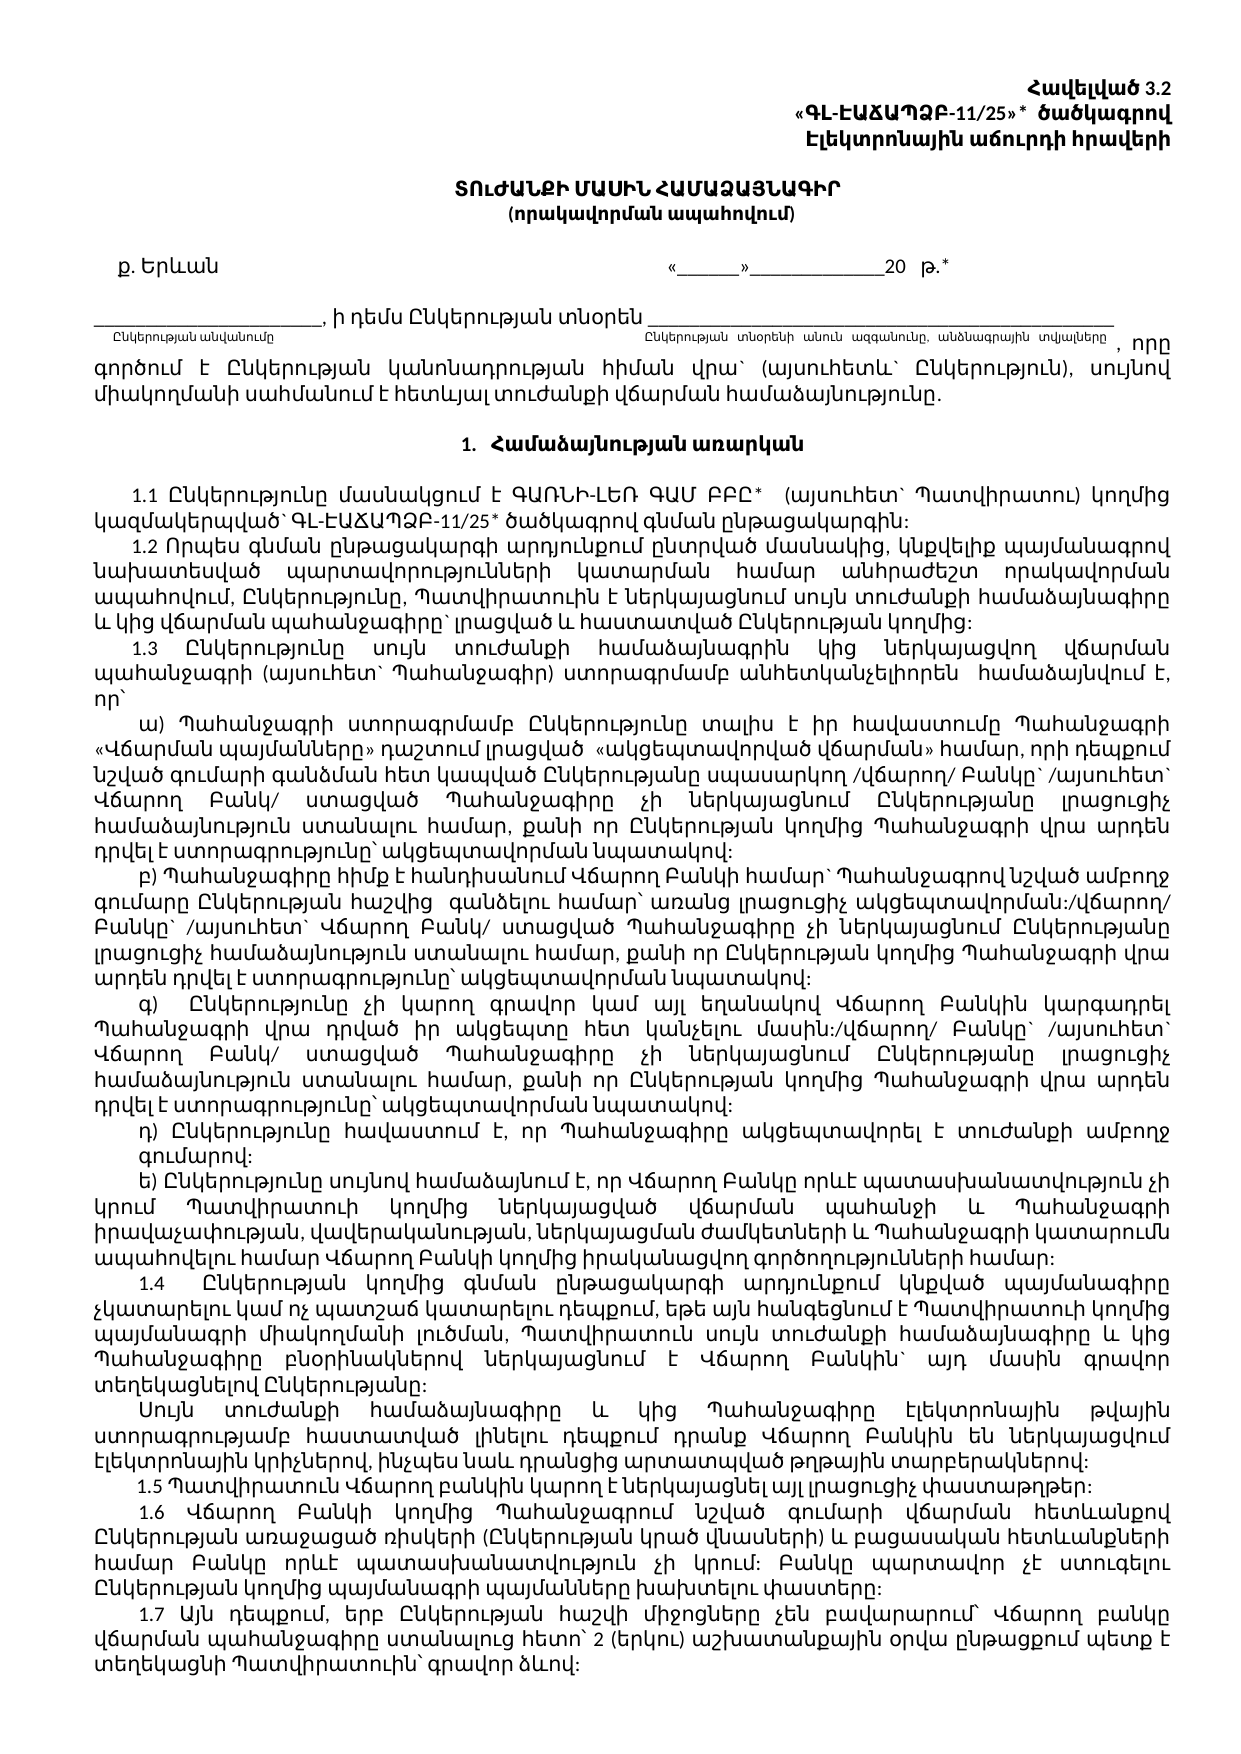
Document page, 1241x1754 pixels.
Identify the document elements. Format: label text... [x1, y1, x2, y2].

text Ընկերության անվանումը Ընկերության տնօրենի անուն ազգանունը, անձնագրային տվյալները , որը գործում է Ընկերության կանոնադրության հիման վրա` (այսուհետև` Ընկերություն), սույնով միակողմանի սահմանում է հետևյալ տուժանքի վճարման համաձայնությունը. [94, 330, 1171, 406]
text Սույն տուժանքի համաձայնագիրը և կից Պահանջագիրը էլեկտրոնային թվային ստորագրությամբ հաստատված լինելու դեպքում դրանք Վճարող Բանկին են ներկայացվում էլեկտրոնային կրիչներով, ինչպես նաև դրանցից արտատպված թղթային տարբերակներով: [94, 1397, 1171, 1474]
text 1.5 Պատվիրատուն Վճարող բանկին կարող է ներկայացնել այլ լրացուցիչ փաստաթղթեր: [94, 1474, 1171, 1499]
text ե) Ընկերությունը սույնով համաձայնում է, որ Վճարող Բանկը որևէ պատասխանատվություն չի կրում Պատվիրատուի կողմից ներկայացված վճարման պահանջի և Պահանջագրի իրավաչափության, վավերականության, ներկայացման ժամկետների և Պահանջագրի կատարումն ապահովելու համար Վճարող Բանկի կողմից իրականացվող գործողությունների համար: [94, 1169, 1171, 1270]
text բ) Պահանջագիրը հիմք է հանդիսանում Վճարող Բանկի համար` Պահանջագրով նշված ամբողջ գումարը Ընկերության հաշվից գանձելու համար՝ առանց լրացուցիչ ակցեպտավորման:/վճարող/ Բանկը` /այսուհետ` Վճարող Բանկ/ ստացված Պահանջագիրը չի ներկայացնում Ընկերությանը լրացուցիչ համաձայնություն ստանալու համար, քանի որ Ընկերության կողմից Պահանջագրի վրա արդեն դրվել է ստորագրությունը՝ ակցեպտավորման նպատակով: [94, 864, 1171, 991]
text գ) Ընկերությունը չի կարող գրավոր կամ այլ եղանակով Վճարող Բանկին կարգադրել Պահանջագրի վրա դրված իր ակցեպտը հետ կանչելու մասին:/վճարող/ Բանկը` /այսուհետ` Վճարող Բանկ/ ստացված Պահանջագիրը չի ներկայացնում Ընկերությանը լրացուցիչ համաձայնություն ստանալու համար, քանի որ Ընկերության կողմից Պահանջագրի վրա արդեն դրվել է ստորագրությունը՝ ակցեպտավորման նպատակով: [94, 991, 1171, 1118]
text (որակավորման ապահովում) [94, 202, 1171, 225]
text ա) Պահանջագրի ստորագրմամբ Ընկերությունը տալիս է իր հավաստումը Պահանջագրի «Վճարման պայմանները» դաշտում լրացված «ակցեպտավորված վճարման» համար, որի դեպքում նշված գումարի գանձման հետ կապված Ընկերությանը սպասարկող /վճարող/ Բանկը` /այսուհետ` Վճարող Բանկ/ ստացված Պահանջագիրը չի ներկայացնում Ընկերությանը լրացուցիչ համաձայնություն ստանալու համար, քանի որ Ընկերության կողմից Պահանջագրի վրա արդեն դրվել է ստորագրությունը՝ ակցեպտավորման նպատակով: [94, 711, 1171, 864]
text 1.7 Այն դեպքում, երբ Ընկերության հաշվի միջոցները չեն բավարարում՝ Վճարող բանկը վճարման պահանջագիրը ստանալուց հետո՝ 2 (երկու) աշխատանքային օրվա ընթացքում պետք է տեղեկացնի Պատվիրատուին՝ գրավոր ձևով: [94, 1601, 1171, 1677]
text «ԳԼ-ԷԱՃԱՊՁԲ-11/25»* ծածկագրով [94, 100, 1171, 126]
text ք. Երևան «______»_____________20 թ.* [94, 254, 1171, 279]
text 1.6 Վճարող Բանկի կողմից Պահանջագրում նշված գումարի վճարման հետևանքով Ընկերության առաջացած ռիսկերի (Ընկերության կրած վնասների) և բացասական հետևանքների համար Բանկը որևէ պատասխանատվություն չի կրում: Բանկը պարտավոր չէ ստուգելու Ընկերության կողմից պայմանագրի պայմանները խախտելու փաստերը: [94, 1499, 1171, 1601]
text Էլեկտրոնային աճուրդի հրավերի [94, 126, 1171, 151]
text 1.4 Ընկերության կողմից գնման ընթացակարգի արդյունքում կնքված պայմանագիրը չկատարելու կամ ոչ պատշաճ կատարելու դեպքում, եթե այն հանգեցնում է Պատվիրատուի կողմից պայմանագրի միակողմանի լուծման, Պատվիրատուն սույն տուժանքի համաձայնագիրը և կից Պահանջագիրը բնօրինակներով ներկայացնում է Վճարող Բանկին` այդ մասին գրավոր տեղեկացնելով Ընկերությանը: [94, 1270, 1171, 1397]
text Հավելված 3.2 [94, 75, 1171, 100]
text ______________________, ի դեմս Ընկերության տնօրեն _____________________________________________ [94, 304, 1171, 330]
text 1.2 Որպես գնման ընթացակարգի արդյունքում ընտրված մասնակից, կնքվելիք պայմանագրով նախատեսված պարտավորությունների կատարման համար անհրաժեշտ որակավորման ապահովում, Ընկերությունը, Պատվիրատուին է ներկայացնում սույն տուժանքի համաձայնագիրը և կից վճարման պահանջագիրը` լրացված և հաստատված Ընկերության կողմից: [94, 533, 1171, 635]
text 1.3 Ընկերությունը սույն տուժանքի համաձայնագրին կից ներկայացվող վճարման պահանջագրի (այսուհետ` Պահանջագիր) ստորագրմամբ անհետկանչելիորեն համաձայնվում է, որ՝ [94, 635, 1171, 711]
text 1.1 Ընկերությունը մասնակցում է ԳԱՌՆԻ-ԼԵՌ ԳԱՄ ԲԲԸ* (այսուհետ` Պատվիրատու) կողմից կազմակերպված` ԳԼ-ԷԱՃԱՊՁԲ-11/25* ծածկագրով գնման ընթացակարգին: [94, 482, 1171, 533]
text ՏՈւԺԱՆՔԻ ՄԱՍԻՆ ՀԱՄԱՁԱՅՆԱԳԻՐ [94, 177, 1171, 202]
text 1. Համաձայնության առարկան [94, 432, 1171, 457]
text դ) Ընկերությունը հավաստում է, որ Պահանջագիրը ակցեպտավորել է տուժանքի ամբողջ գումարով: [138, 1118, 1171, 1169]
